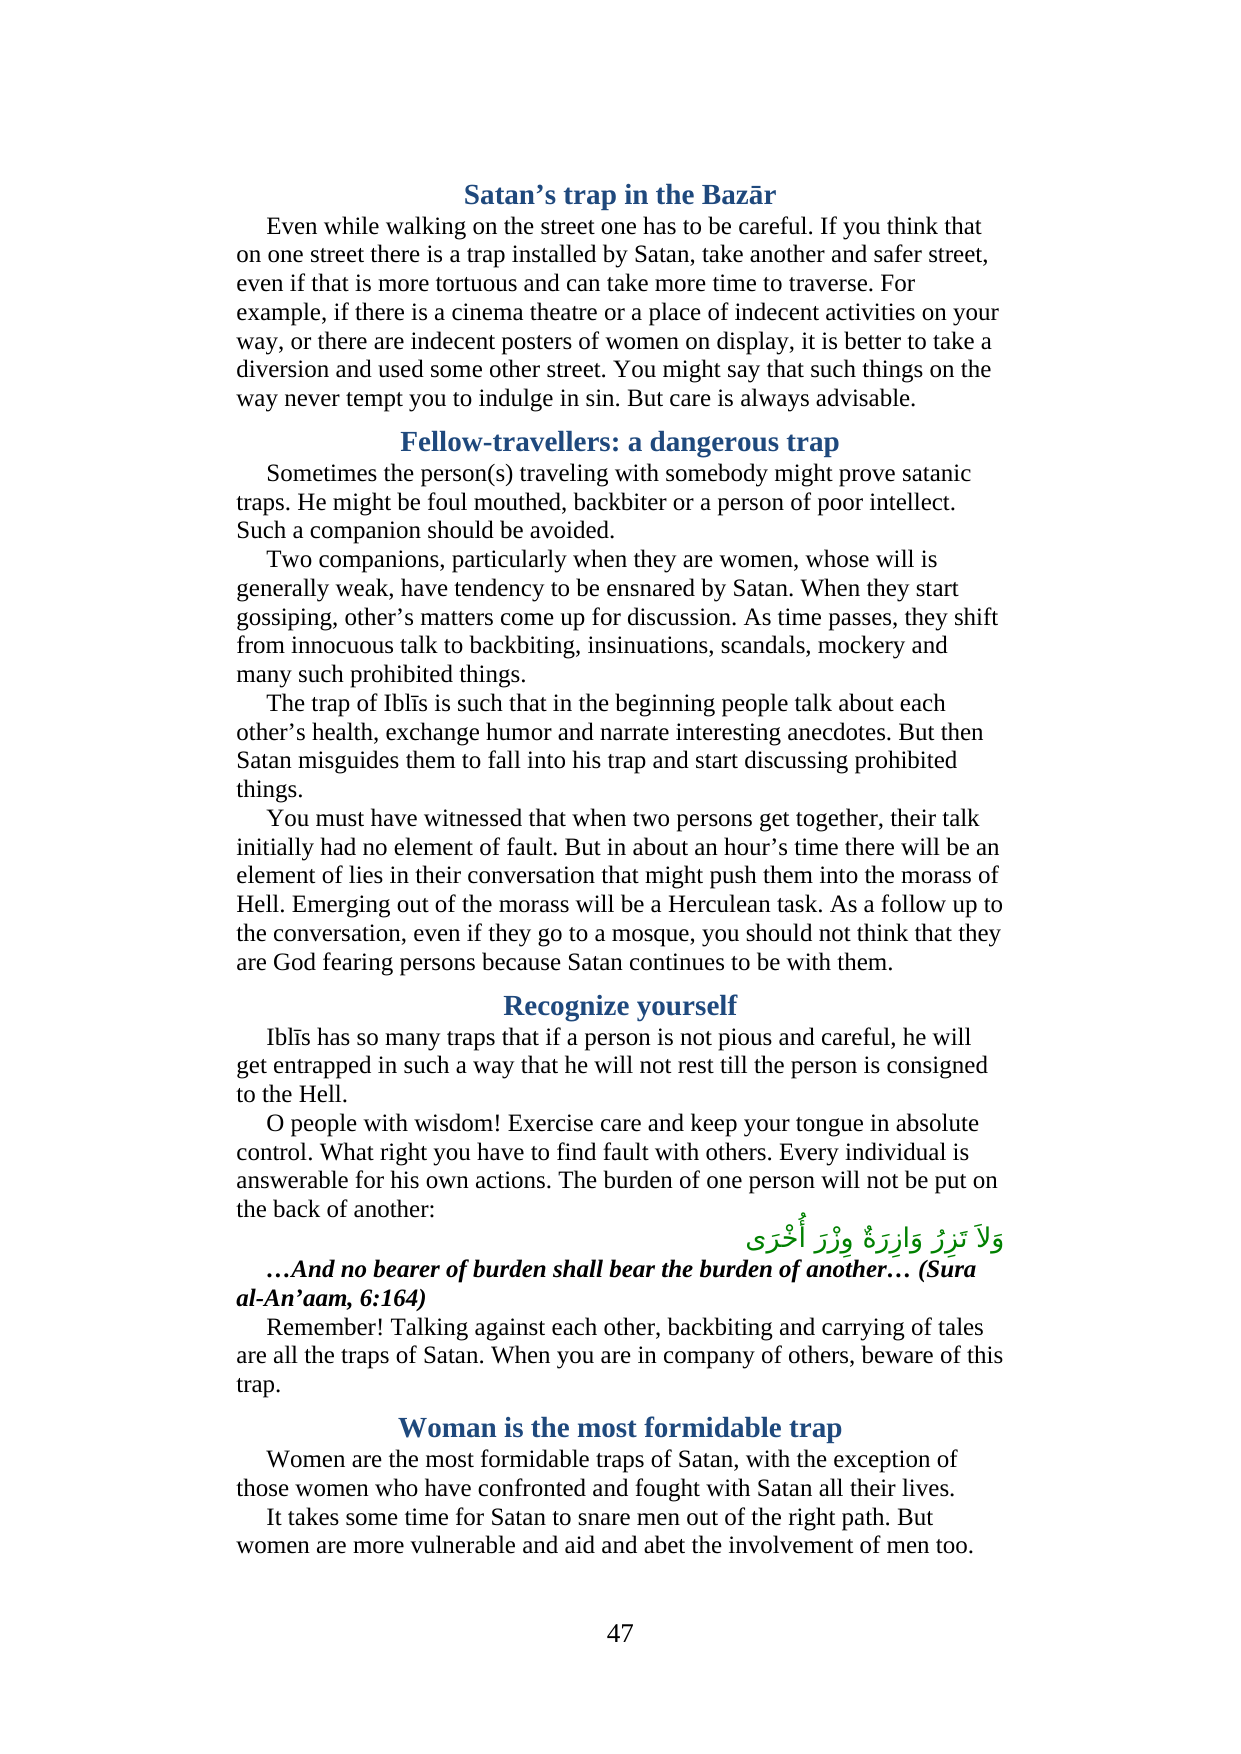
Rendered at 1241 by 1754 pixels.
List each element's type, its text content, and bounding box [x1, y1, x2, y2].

text Remember! Talking against each other, backbiting and carrying of tales are all the traps of Satan. When you are in company of others, beware of this trap. [236, 1312, 1004, 1398]
text Two companions, particularly when they are women, whose will is generally weak, have tendency to be ensnared by Satan. When they start gossiping, other’s matters come up for discussion. As time passes, they shift from innocuous talk to backbiting, insinuations, scandals, mockery and many such prohibited things. [236, 544, 1004, 688]
subtitle Satan’s trap in the Bazār [236, 177, 1004, 211]
text Even while walking on the street one has to be careful. If you think that on one street there is a trap installed by Satan, take another and safer street, even if that is more tortuous and can take more time to traverse. For example, if there is a cinema theatre or a place of indecent activities on your way, or there are indecent posters of women on display, it is better to take a diversion and used some other street. You might say that such things on the way never tempt you to indulge in sin. But care is always advisable. [236, 211, 1004, 412]
subtitle Woman is the most formidable trap [236, 1411, 1004, 1444]
text Women are the most formidable traps of Satan, with the exception of those women who have confronted and fought with Satan all their lives. [236, 1444, 1004, 1502]
text Sometimes the person(s) traveling with somebody might prove satanic traps. He might be foul mouthed, backbiter or a person of poor intellect. Such a companion should be avoided. [236, 458, 1004, 544]
text Iblīs has so many traps that if a person is not pious and careful, he will get entrapped in such a way that he will not rest till the person is consigned to the Hell. [236, 1022, 1004, 1108]
text The trap of Iblīs is such that in the beginning people talk about each other’s health, exchange humor and narrate interesting anecdotes. But then Satan misguides them to fall into his trap and start discussing prohibited things. [236, 688, 1004, 803]
text …And no bearer of burden shall bear the burden of another… (Sura al-An’aam, 6:164) [236, 1254, 1004, 1312]
text وَلاَ تَزِرُ وَازِرَةٌ وِزْرَ أُخْرَى [236, 1223, 1004, 1254]
subtitle Fellow-travellers: a dangerous trap [236, 424, 1004, 458]
text You must have witnessed that when two persons get together, their talk initially had no element of fault. But in about an hour’s time there will be an element of lies in their conversation that might push them into the morass of Hell. Emerging out of the morass will be a Herculean task. As a follow up to the conversation, even if they go to a mosque, you should not think that they are God fearing persons because Satan continues to be with them. [236, 803, 1004, 976]
text O people with wisdom! Exercise care and keep your tongue in absolute control. What right you have to find fault with others. Every individual is answerable for his own actions. The burden of one person will not be put on the back of another: [236, 1108, 1004, 1223]
subtitle Recognize yourself [236, 988, 1004, 1022]
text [236, 1502, 1004, 1559]
